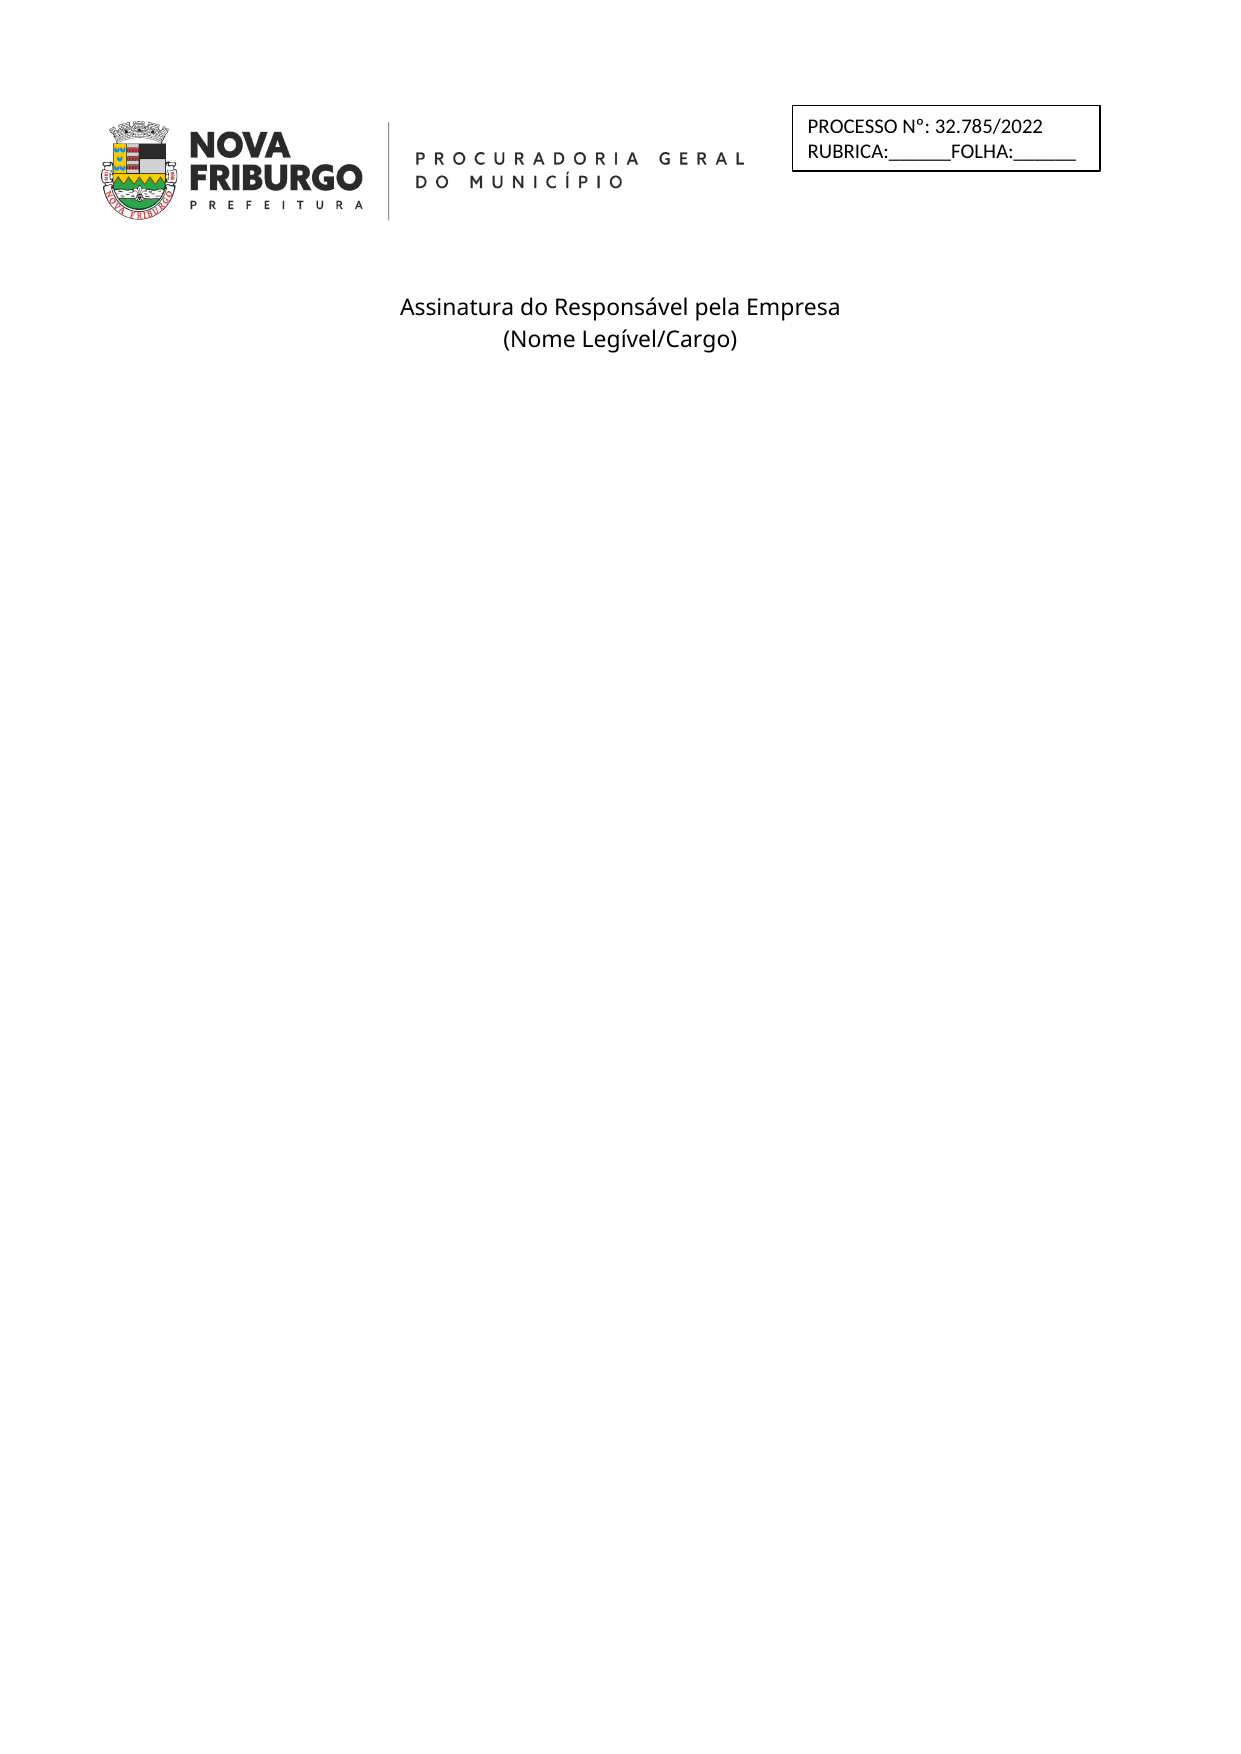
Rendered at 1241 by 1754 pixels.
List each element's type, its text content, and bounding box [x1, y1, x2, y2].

picture [82, 105, 770, 234]
text (Nome Legível/Cargo) [148, 323, 1092, 354]
text Assinatura do Responsável pela Empresa [148, 291, 1092, 323]
